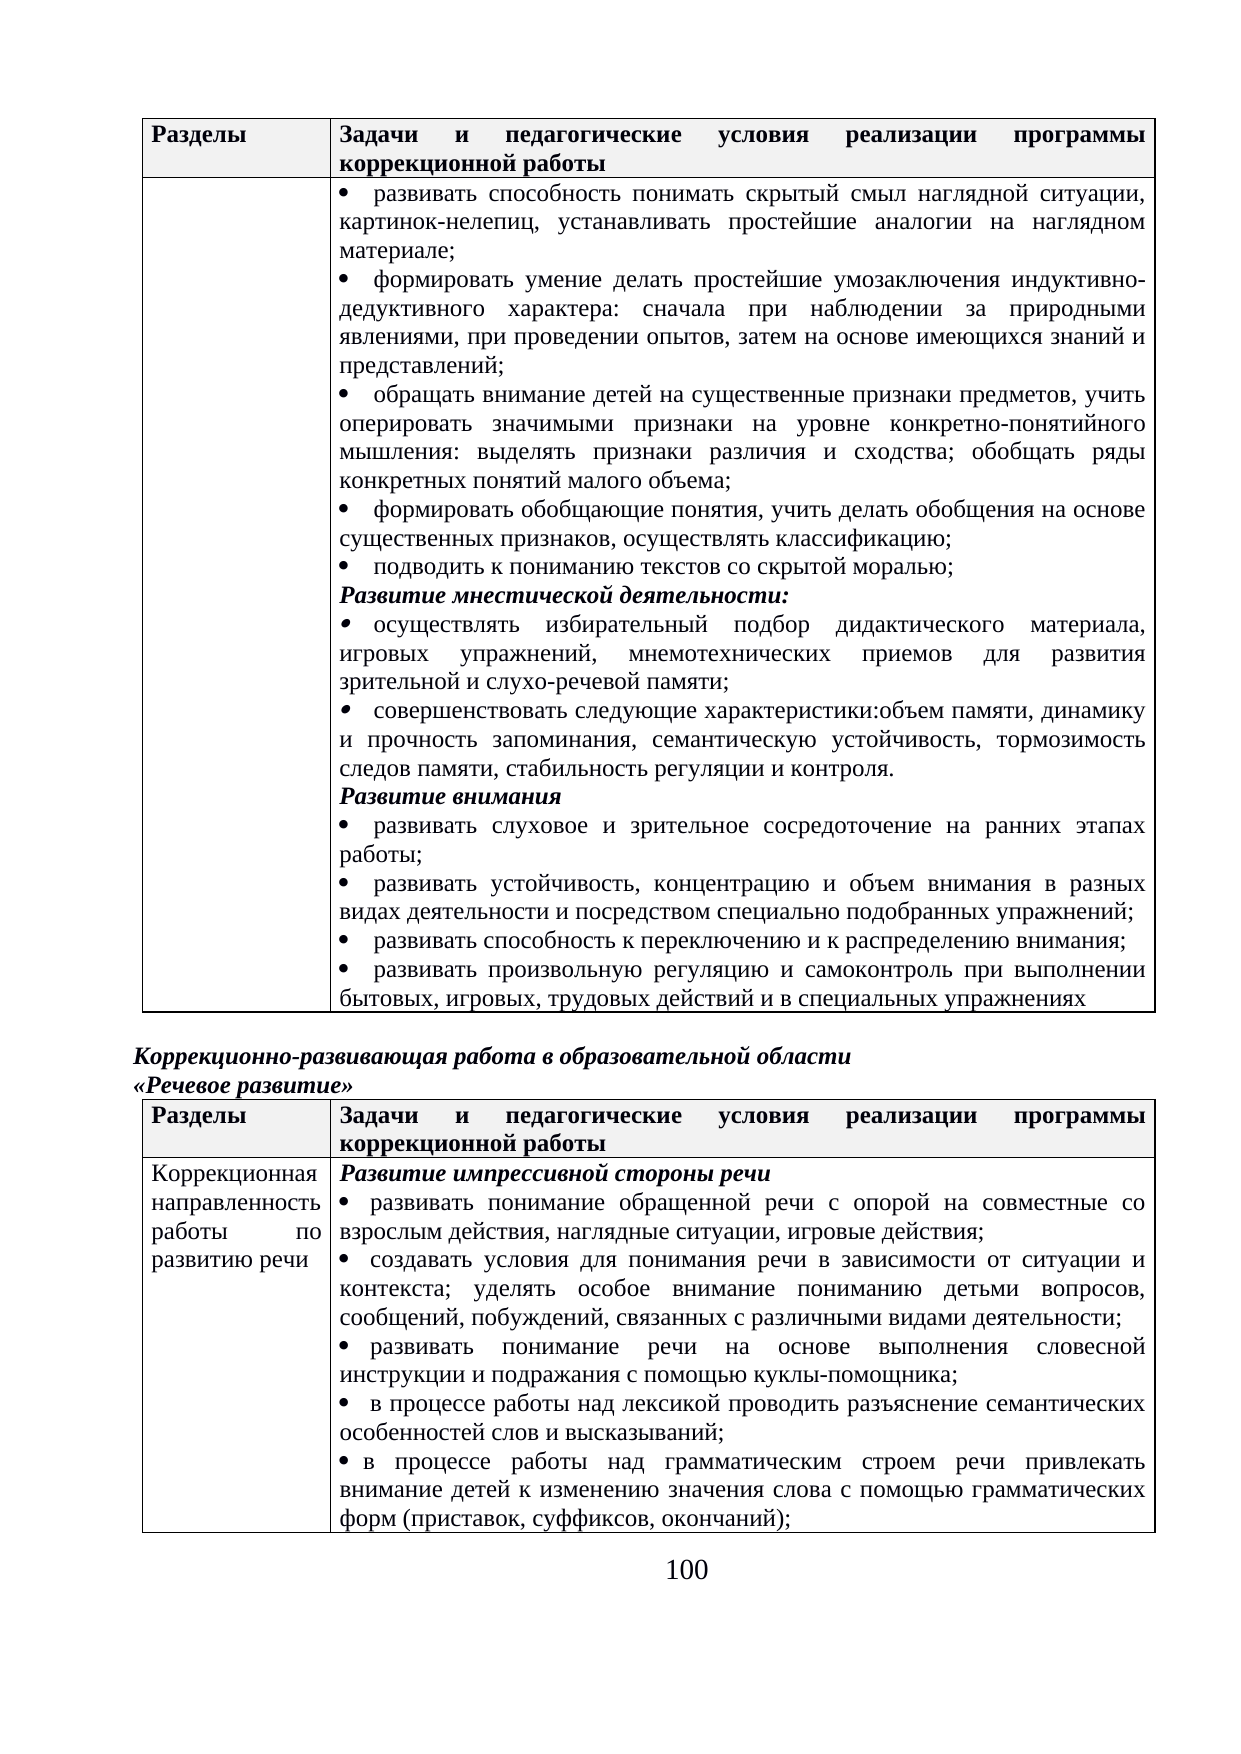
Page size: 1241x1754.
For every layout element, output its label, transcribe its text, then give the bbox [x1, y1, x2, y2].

table_header Задачи и педагогические условия реализации программы коррекционной работы [331, 119, 1154, 177]
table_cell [331, 1158, 1154, 1532]
table_header Разделы [143, 119, 330, 177]
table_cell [143, 1158, 330, 1532]
table_header Разделы [143, 1100, 330, 1157]
table_header Задачи и педагогические условия реализации программы коррекционной работы [331, 1100, 1154, 1157]
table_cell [143, 178, 330, 1011]
text Коррекционно-развивающая работа в образовательной области [133, 1041, 1166, 1070]
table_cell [331, 178, 1154, 1011]
text «Речевое развитие» [133, 1070, 1166, 1099]
